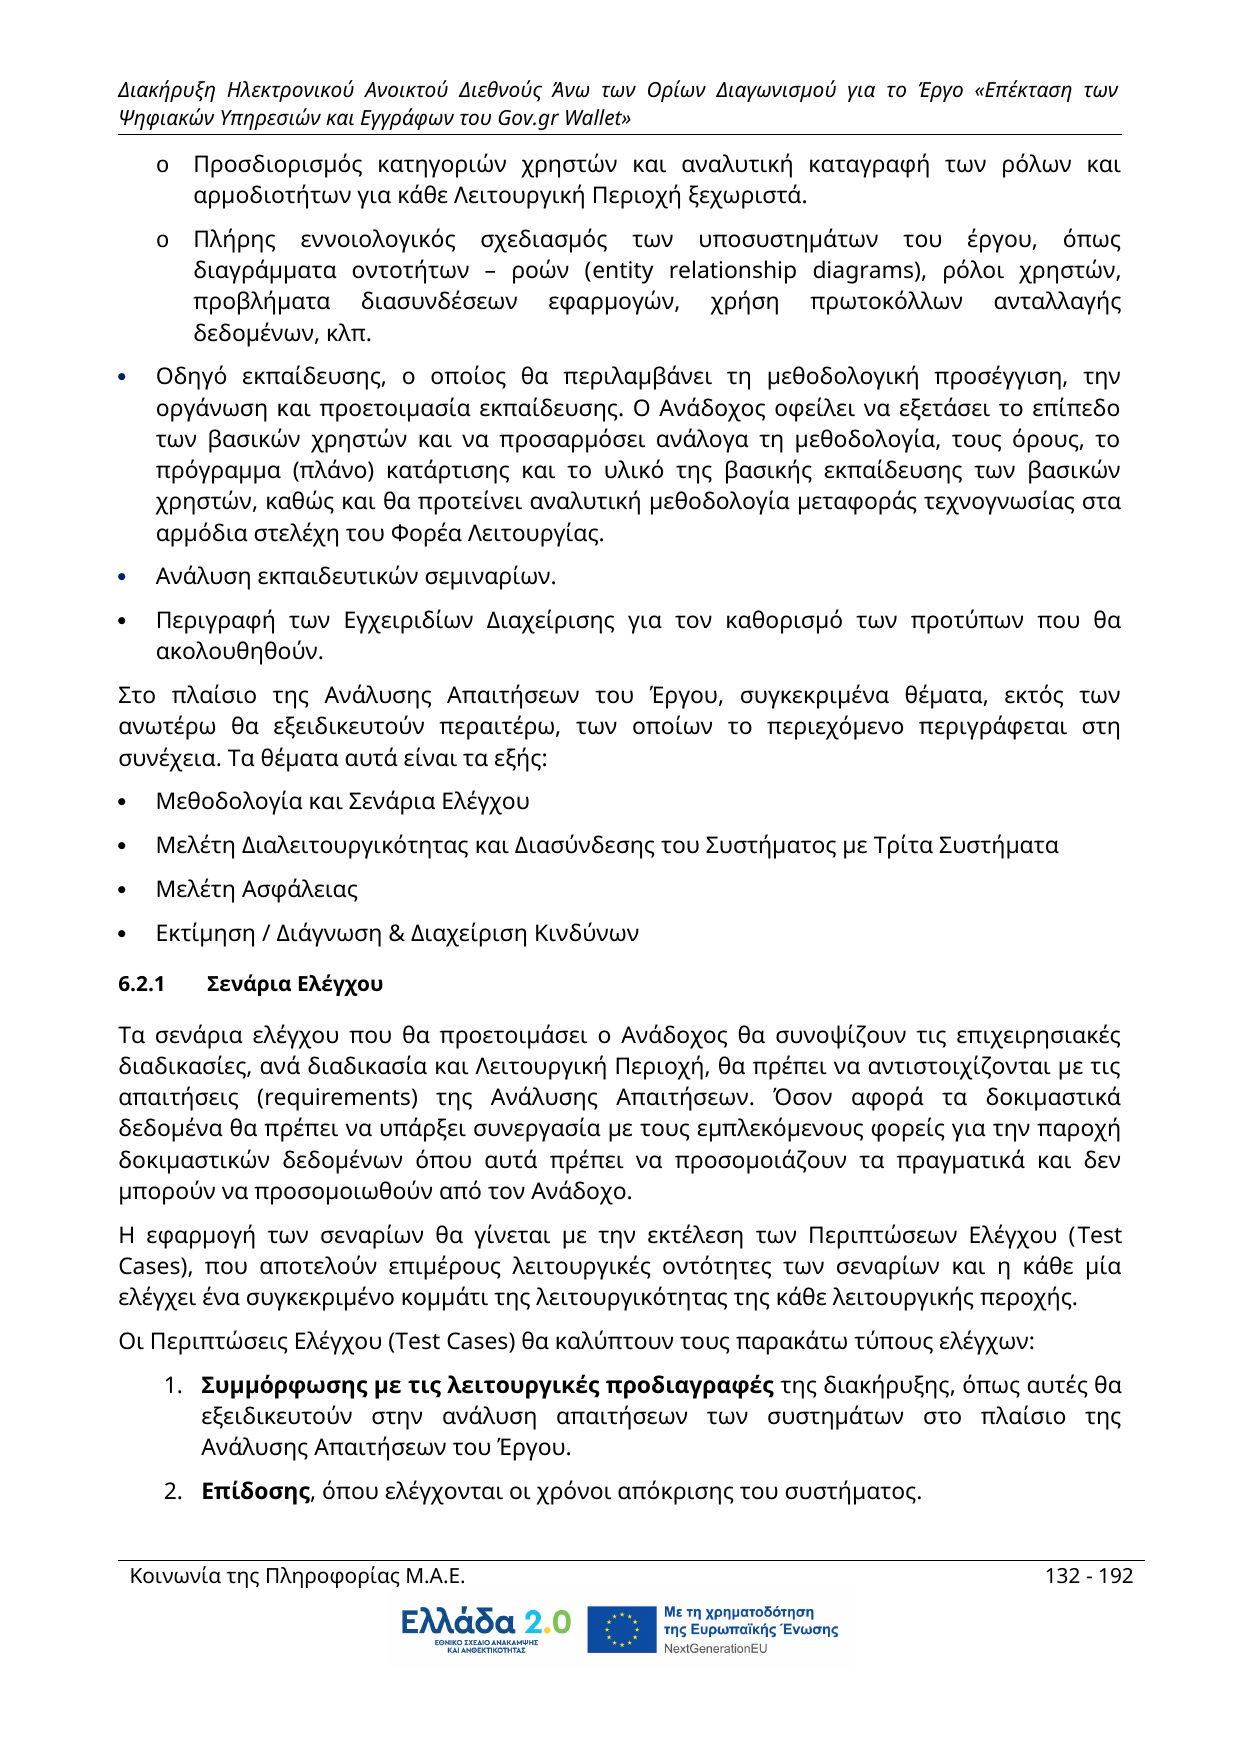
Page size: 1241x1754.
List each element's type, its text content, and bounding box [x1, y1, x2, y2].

picture [386, 1590, 855, 1670]
list Μελέτη Διαλειτουργικότητας και Διασύνδεσης του Συστήματος με Τρίτα Συστήματα [118, 829, 1122, 860]
text Στο πλαίσιο της Ανάλυσης Απαιτήσεων του Έργου, συγκεκριμένα θέματα, εκτός των ανωτέρω θα εξειδικευτούν περαιτέρω, των οποίων το περιεχόμενο περιγράφεται στη συνέχεια. Τα θέματα αυτά είναι τα εξής: [118, 679, 1122, 773]
list Μεθοδολογία και Σενάρια Ελέγχου [118, 785, 1122, 816]
list Επίδοσης, όπου ελέγχονται οι χρόνοι απόκρισης του συστήματος. [163, 1475, 1122, 1506]
list Ανάλυση εκπαιδευτικών σεμιναρίων. [118, 560, 1122, 591]
list Περιγραφή των Εγχειριδίων Διαχείρισης για τον καθορισμό των προτύπων που θα ακολουθηθούν. [118, 604, 1122, 666]
subtitle Σενάρια Ελέγχου [118, 968, 1122, 998]
list Οδηγό εκπαίδευσης, ο οποίος θα περιλαμβάνει τη μεθοδολογική προσέγγιση, την οργάνωση και προετοιμασία εκπαίδευσης. Ο Ανάδοχος οφείλει να εξετάσει το επίπεδο των βασικών χρηστών και να προσαρμόσει ανάλογα τη μεθοδολογία, τους όρους, το πρόγραμμα (πλάνο) κατάρτισης και το υλικό της βασικής εκπαίδευσης των βασικών χρηστών, καθώς και θα προτείνει αναλυτική μεθοδολογία μεταφοράς τεχνογνωσίας στα αρμόδια στελέχη του Φορέα Λειτουργίας. [118, 360, 1122, 548]
list Πλήρης εννοιολογικός σχεδιασμός των υποσυστημάτων του έργου, όπως διαγράμματα οντοτήτων – ροών (entity relationship diagrams), ρόλοι χρηστών, προβλήματα διασυνδέσεων εφαρμογών, χρήση πρωτοκόλλων ανταλλαγής δεδομένων, κλπ. [156, 223, 1122, 348]
list Μελέτη Ασφάλειας [118, 873, 1122, 904]
list Προσδιορισμός κατηγοριών χρηστών και αναλυτική καταγραφή των ρόλων και αρμοδιοτήτων για κάθε Λειτουργική Περιοχή ξεχωριστά. [156, 147, 1122, 210]
text Οι Περιπτώσεις Ελέγχου (Test Cases) θα καλύπτουν τους παρακάτω τύπους ελέγχων: [118, 1325, 1122, 1356]
list Συμμόρφωσης με τις λειτουργικές προδιαγραφές της διακήρυξης, όπως αυτές θα εξειδικευτούν στην ανάλυση απαιτήσεων των συστημάτων στο πλαίσιο της Ανάλυσης Απαιτήσεων του Έργου. [163, 1368, 1122, 1462]
list Εκτίμηση / Διάγνωση & Διαχείριση Κινδύνων [118, 916, 1122, 948]
text Η εφαρμογή των σεναρίων θα γίνεται με την εκτέλεση των Περιπτώσεων Ελέγχου (Test Cases), που αποτελούν επιμέρους λειτουργικές οντότητες των σεναρίων και η κάθε μία ελέγχει ένα συγκεκριμένο κομμάτι της λειτουργικότητας της κάθε λειτουργικής περοχής. [118, 1218, 1122, 1312]
text Τα σενάρια ελέγχου που θα προετοιμάσει ο Ανάδοχος θα συνοψίζουν τις επιχειρησιακές διαδικασίες, ανά διαδικασία και Λειτουργική Περιοχή, θα πρέπει να αντιστοιχίζονται με τις απαιτήσεις (requirements) της Ανάλυσης Απαιτήσεων. Όσον αφορά τα δοκιμαστικά δεδομένα θα πρέπει να υπάρξει συνεργασία με τους εμπλεκόμενους φορείς για την παροχή δοκιμαστικών δεδομένων όπου αυτά πρέπει να προσομοιάζουν τα πραγματικά και δεν μπορούν να προσομοιωθούν από τον Ανάδοχο. [118, 1018, 1122, 1206]
